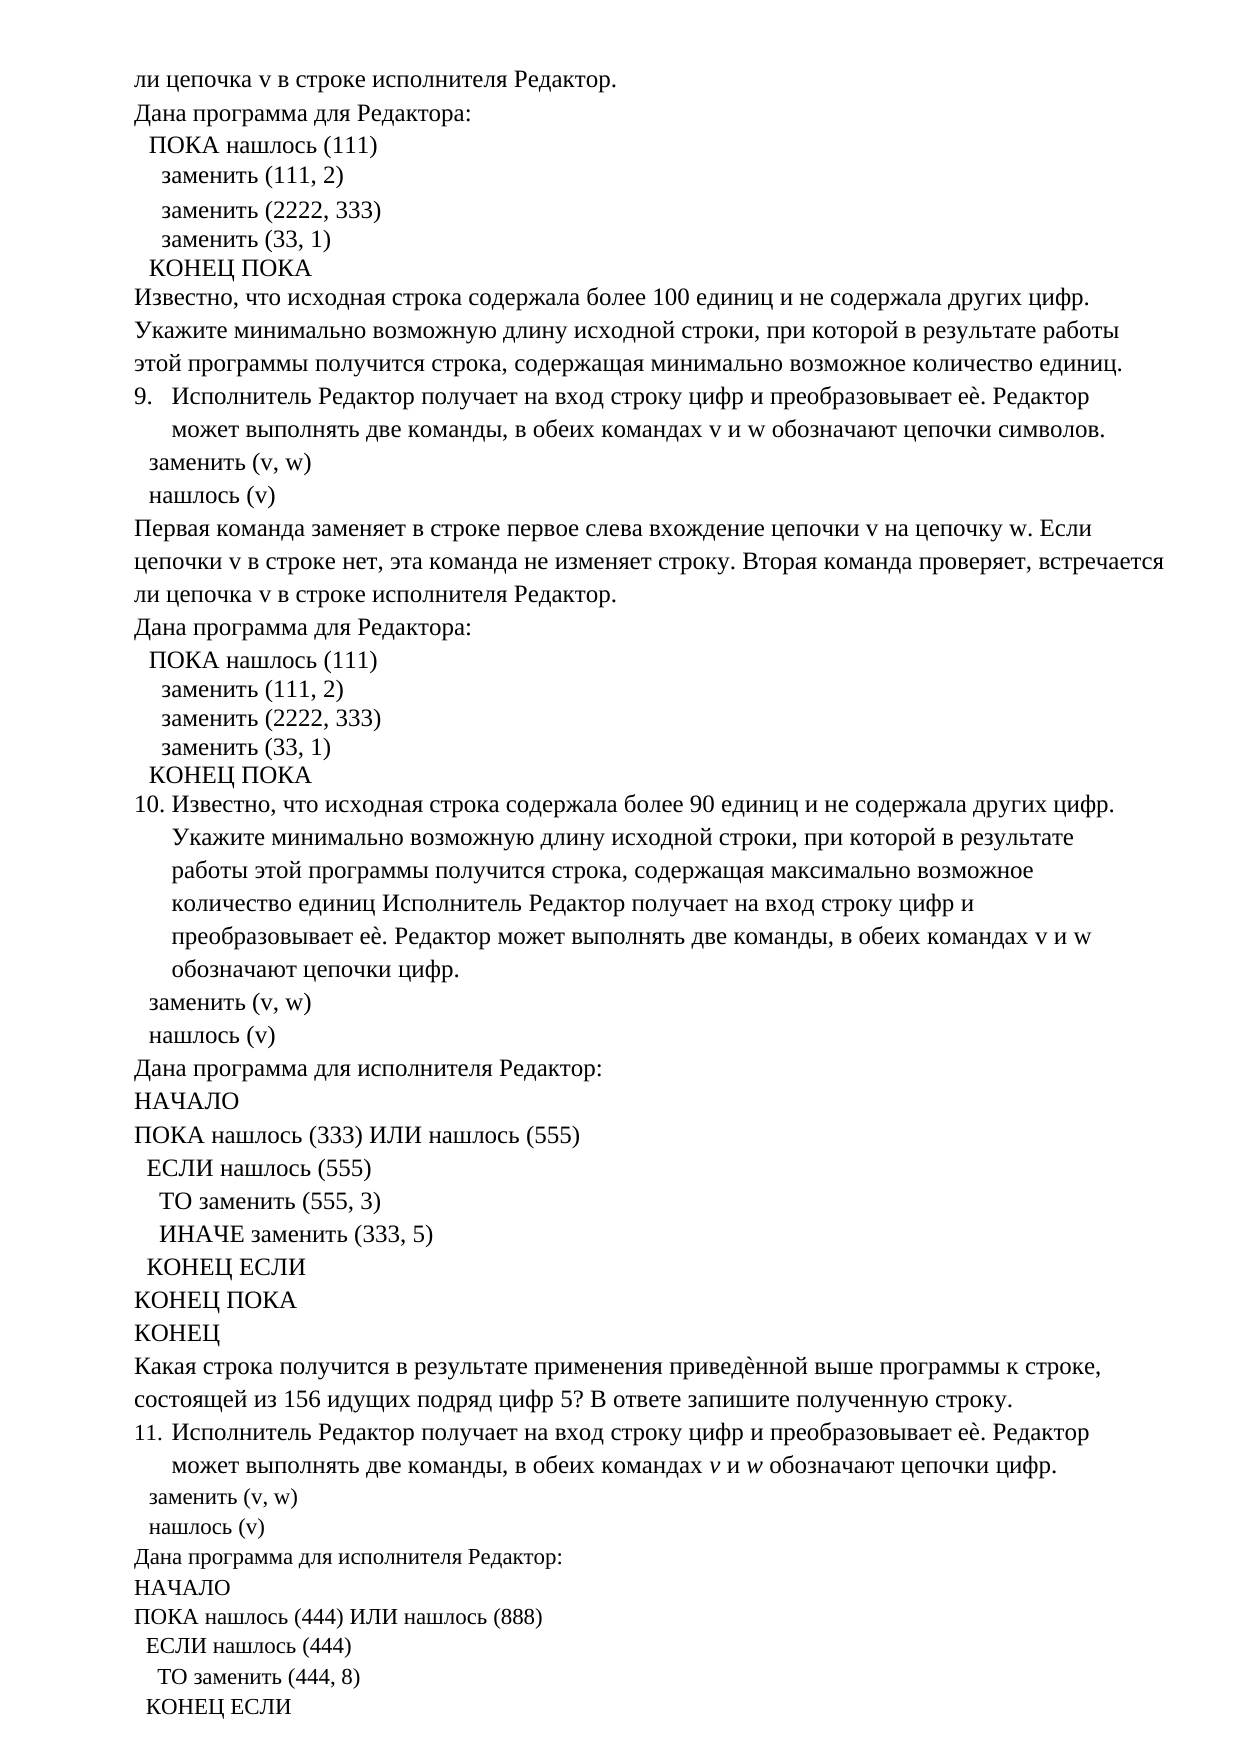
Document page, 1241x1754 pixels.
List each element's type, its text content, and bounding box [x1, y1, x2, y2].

text ТО заменить (444, 8) КОНЕЦ ЕСЛИ [146, 1663, 362, 1719]
text заменить (2222, 333) [161, 703, 1180, 732]
text Дана программа для Редактора: ПОКА нашлось (111) [134, 98, 473, 159]
text заменить (33, 1) КОНЕЦ ПОКА [149, 224, 333, 282]
text ТО заменить (555, 3) [159, 1186, 1180, 1214]
text Дана программа для исполнителя Редактор: НАЧАЛО [134, 1543, 565, 1600]
text заменить (111, 2) [161, 164, 1180, 188]
text Какая строка получится в результате применения приведѐнной выше программы к строке, состоящей из 156 идущих подряд цифр 5? В ответе запишите полученную строку. [134, 1351, 1180, 1413]
text заменить (111, 2) [161, 674, 1180, 703]
text заменить (2222, 333) [161, 196, 1180, 224]
text заменить (v, w) нашлось (v) [149, 1483, 300, 1539]
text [134, 64, 1166, 93]
text КОНЕЦ ПОКА КОНЕЦ [134, 1285, 299, 1347]
text ПОКА нашлось (111) [149, 645, 1180, 674]
text ЕСЛИ нашлось (555) [146, 1153, 1180, 1181]
text заменить (33, 1) КОНЕЦ ПОКА [149, 732, 333, 789]
text Дана программа для исполнителя Редактор: [134, 1053, 1180, 1082]
text Дана программа для Редактора: [134, 612, 1180, 641]
text ЕСЛИ нашлось (444) [146, 1632, 1180, 1659]
text заменить (v, w) нашлось (v) [149, 987, 313, 1049]
text Известно, что исходная строка содержала более 100 единиц и не содержала других цифр. Укажите минимально возможную длину исходной строки, при которой в результате работы этой программы получится строка, содержащая минимально возможное количество единиц. [134, 282, 1139, 377]
text заменить (v, w) нашлось (v) [149, 447, 313, 509]
text НАЧАЛО [134, 1086, 1180, 1115]
list Известно, что исходная строка содержала более 90 единиц и не содержала других цифр. Укажите минимально возможную длину исходной строки, при которой в результате работы этой программы получится строка, содержащая максимально возможное количество единиц Исполнитель Редактор получает на вход строку цифр и преобразовывает еѐ. Редактор может выполнять две команды, в обеих командах v и w обозначают цепочки цифр. [134, 789, 1125, 983]
text ИНАЧЕ заменить (333, 5) КОНЕЦ ЕСЛИ [146, 1219, 435, 1281]
text ПОКА нашлось (444) ИЛИ нашлось (888) [134, 1604, 1180, 1630]
text ПОКА нашлось (333) ИЛИ нашлось (555) [134, 1120, 1180, 1148]
